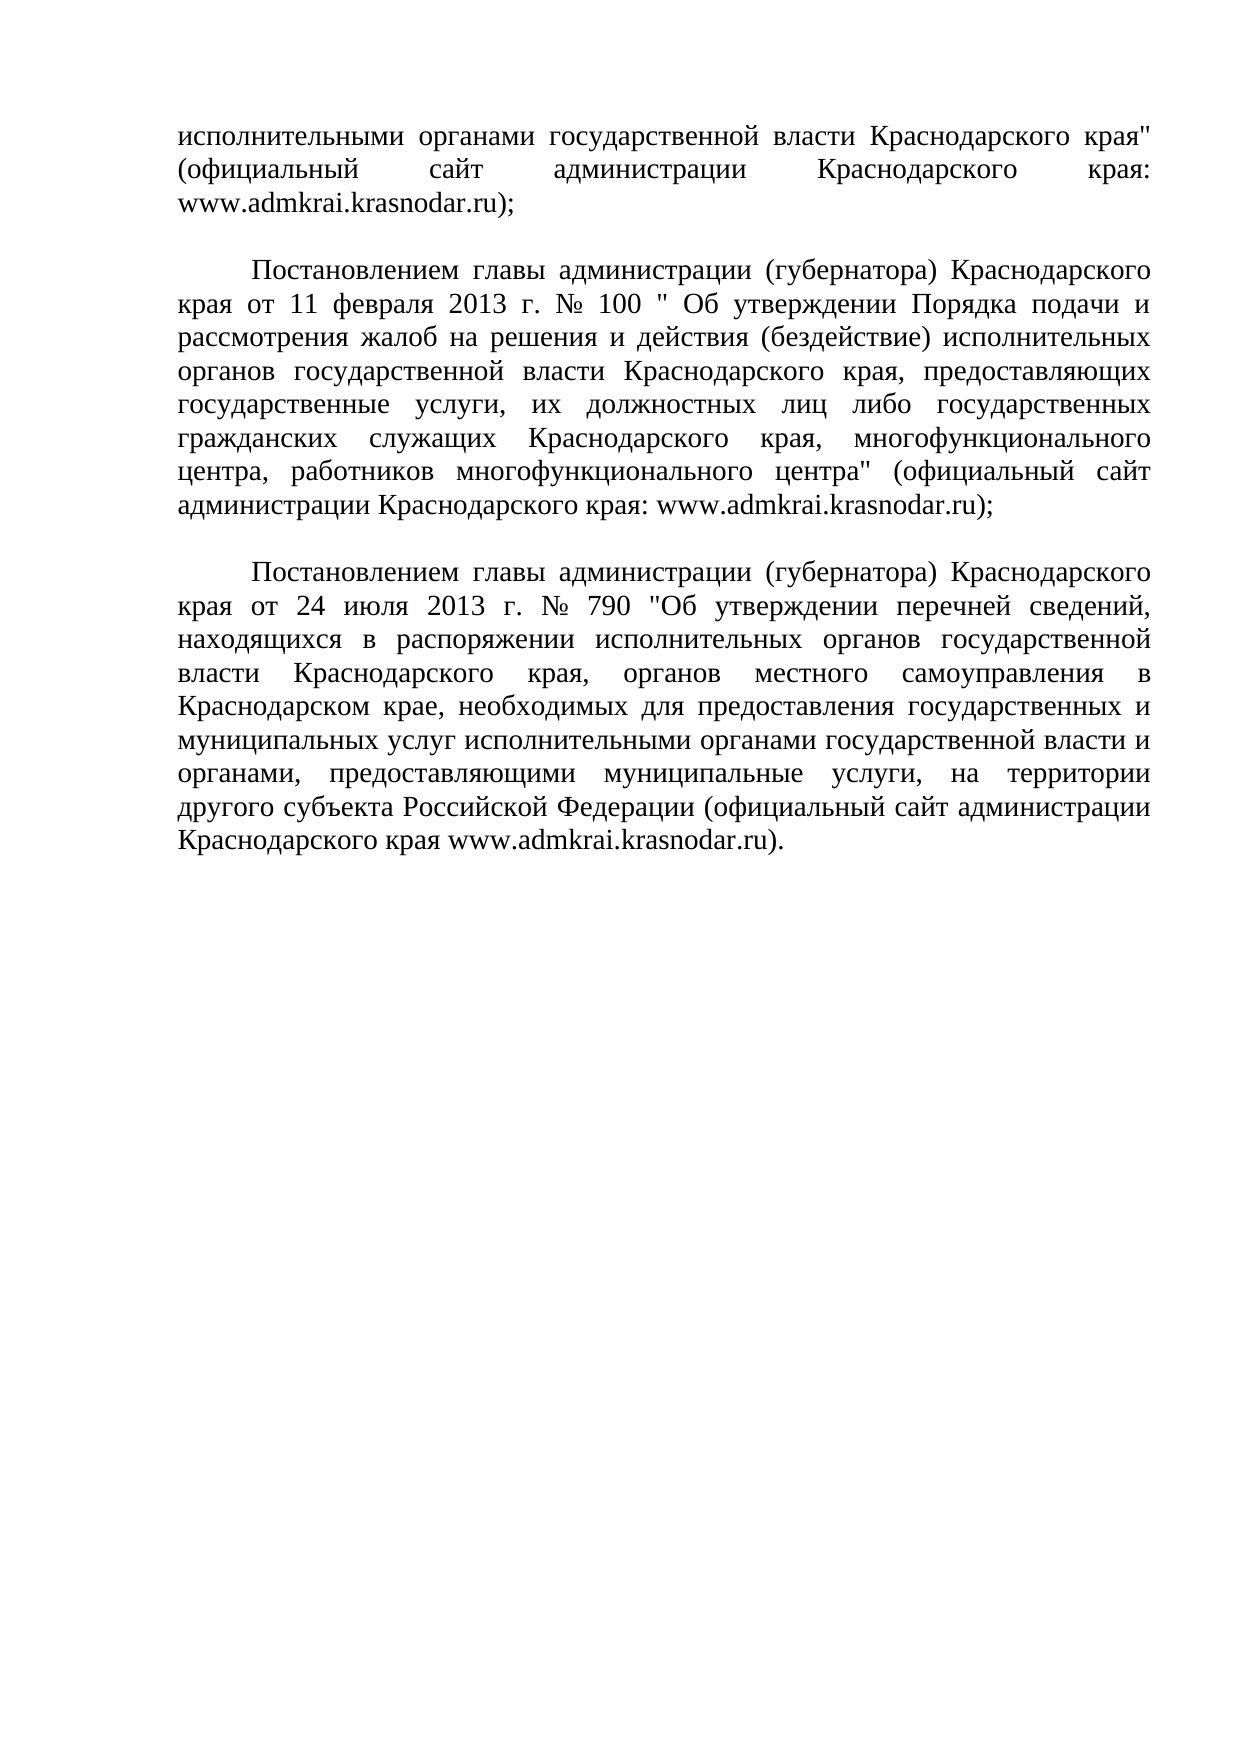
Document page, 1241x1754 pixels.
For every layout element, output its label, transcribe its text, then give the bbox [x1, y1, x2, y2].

text Постановлением главы администрации (губернатора) Краснодарского края от 24 июля 2013 г. № 790 "Об утверждении перечней сведений, находящихся в распоряжении исполнительных органов государственной власти Краснодарского края, органов местного самоуправления в Краснодарском крае, необходимых для предоставления государственных и муниципальных услуг исполнительными органами государственной власти и органами, предоставляющими муниципальные услуги, на территории другого субъекта Российской Федерации (официальный сайт администрации Краснодарского края www.admkrai.krasnodar.ru). [177, 554, 1152, 856]
text Постановлением главы администрации (губернатора) Краснодарского края от 11 февраля 2013 г. № 100 " Об утверждении Порядка подачи и рассмотрения жалоб на решения и действия (бездействие) исполнительных органов государственной власти Краснодарского края, предоставляющих государственные услуги, их должностных лиц либо государственных гражданских служащих Краснодарского края, многофункционального центра, работников многофункционального центра" (официальный сайт администрации Краснодарского края: www.admkrai.krasnodar.ru); [177, 252, 1152, 521]
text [177, 118, 1152, 219]
